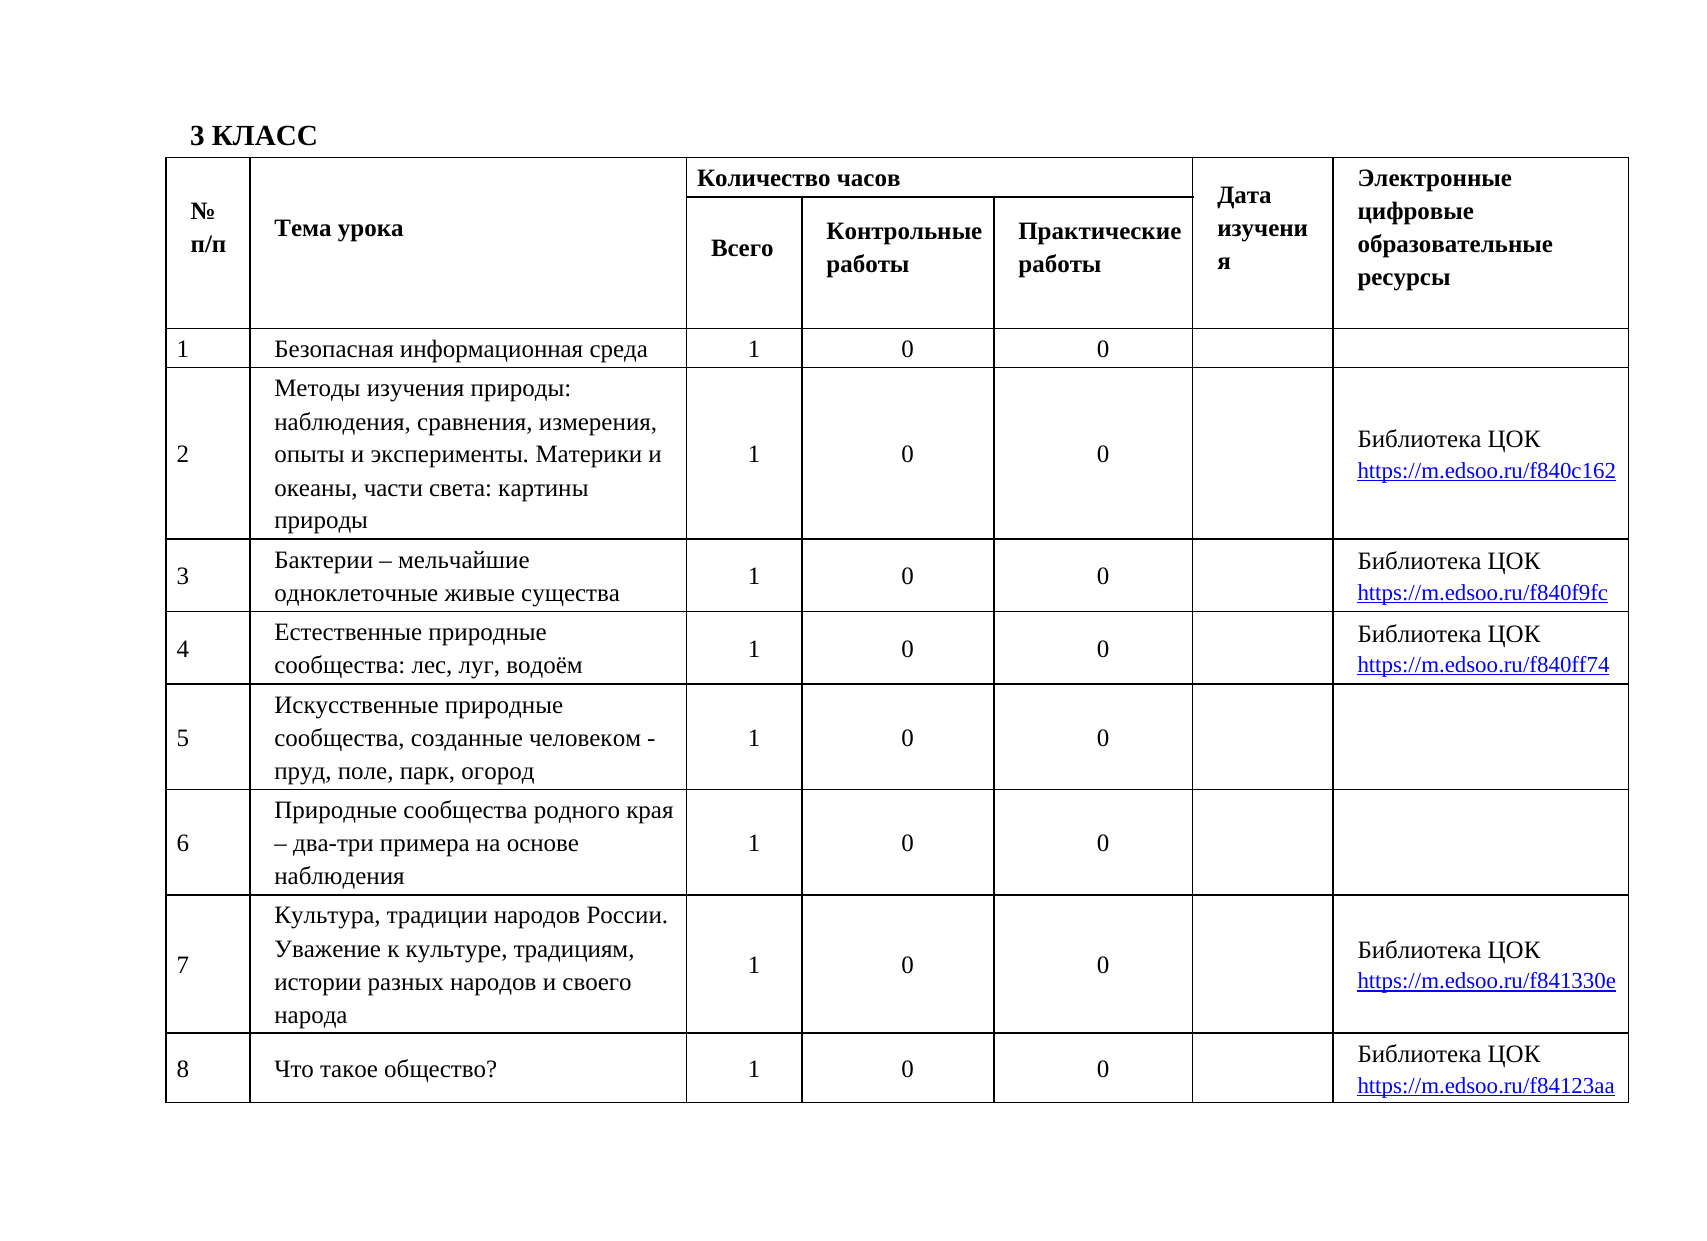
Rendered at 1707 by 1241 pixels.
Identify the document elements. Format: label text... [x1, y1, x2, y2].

table_header Тема урока [251, 158, 686, 327]
table_cell 3 [167, 540, 249, 611]
table_cell 0 [803, 1034, 993, 1102]
table_cell [1193, 368, 1332, 538]
table_cell 0 [803, 685, 993, 788]
table_cell [1193, 685, 1332, 788]
table_cell 1 [167, 329, 249, 367]
table_cell 0 [995, 1034, 1192, 1102]
table_cell 0 [995, 790, 1192, 894]
table_cell [1193, 1034, 1332, 1102]
table_header Электронные цифровые образовательные ресурсы [1334, 158, 1628, 327]
table_cell 0 [803, 368, 993, 538]
table_cell 2 [167, 368, 249, 538]
table_cell [1193, 540, 1332, 611]
table_cell [1193, 329, 1332, 367]
table_cell Библиотека ЦОК https://m.edsoo.ru/f84123aa [1334, 1034, 1628, 1102]
table_cell 4 [167, 612, 249, 683]
table_cell 1 [687, 368, 801, 538]
table_cell 1 [687, 612, 801, 683]
table_cell 1 [687, 790, 801, 894]
table_cell Библиотека ЦОК https://m.edsoo.ru/f840c162 [1334, 368, 1628, 538]
table_cell 5 [167, 685, 249, 788]
table_cell [1193, 612, 1332, 683]
table_cell Контрольные работы [803, 198, 993, 327]
table_cell Бактерии – мельчайшие одноклеточные живые существа [251, 540, 686, 611]
table_cell Всего [687, 198, 801, 327]
table_cell 0 [995, 612, 1192, 683]
table_cell Естественные природные сообщества: лес, луг, водоём [251, 612, 686, 683]
table_cell 1 [687, 685, 801, 788]
table_cell 0 [995, 368, 1192, 538]
table_cell Методы изучения природы: наблюдения, сравнения, измерения, опыты и эксперименты. Материки и океаны, части света: картины природы [251, 368, 686, 538]
table_cell [1334, 329, 1628, 367]
table_cell 0 [803, 329, 993, 367]
table_cell Библиотека ЦОК https://m.edsoo.ru/f840f9fc [1334, 540, 1628, 611]
table_cell 0 [803, 790, 993, 894]
text 3 КЛАСС [190, 118, 1618, 152]
table_cell Библиотека ЦОК https://m.edsoo.ru/f841330e [1334, 896, 1628, 1032]
table_cell [1193, 896, 1332, 1032]
table_cell 0 [803, 612, 993, 683]
table_cell 0 [995, 540, 1192, 611]
table_cell 0 [995, 896, 1192, 1032]
table_cell 0 [803, 896, 993, 1032]
table_cell [1193, 790, 1332, 894]
table_cell 0 [995, 685, 1192, 788]
table_cell 7 [167, 896, 249, 1032]
table_cell [1334, 685, 1628, 788]
table_header Дата изучения [1193, 158, 1332, 327]
table_cell 1 [687, 329, 801, 367]
table_cell Что такое общество? [251, 1034, 686, 1102]
table_cell 1 [687, 1034, 801, 1102]
table_header Количество часов [687, 158, 1192, 196]
table_cell Культура, традиции народов России. Уважение к культуре, традициям, истории разных народов и своего народа [251, 896, 686, 1032]
table_cell Природные сообщества родного края – два-три примера на основе наблюдения [251, 790, 686, 894]
table_header № п/п [167, 158, 249, 327]
table_cell Библиотека ЦОК https://m.edsoo.ru/f840ff74 [1334, 612, 1628, 683]
table_cell 0 [803, 540, 993, 611]
table_cell 1 [687, 896, 801, 1032]
table_cell Безопасная информационная среда [251, 329, 686, 367]
table_cell Практические работы [995, 198, 1192, 327]
table_cell 8 [167, 1034, 249, 1102]
table_cell 1 [687, 540, 801, 611]
table_cell [1334, 790, 1628, 894]
table_cell 0 [995, 329, 1192, 367]
table_cell Искусственные природные сообщества, созданные человеком - пруд, поле, парк, огород [251, 685, 686, 788]
table_cell 6 [167, 790, 249, 894]
